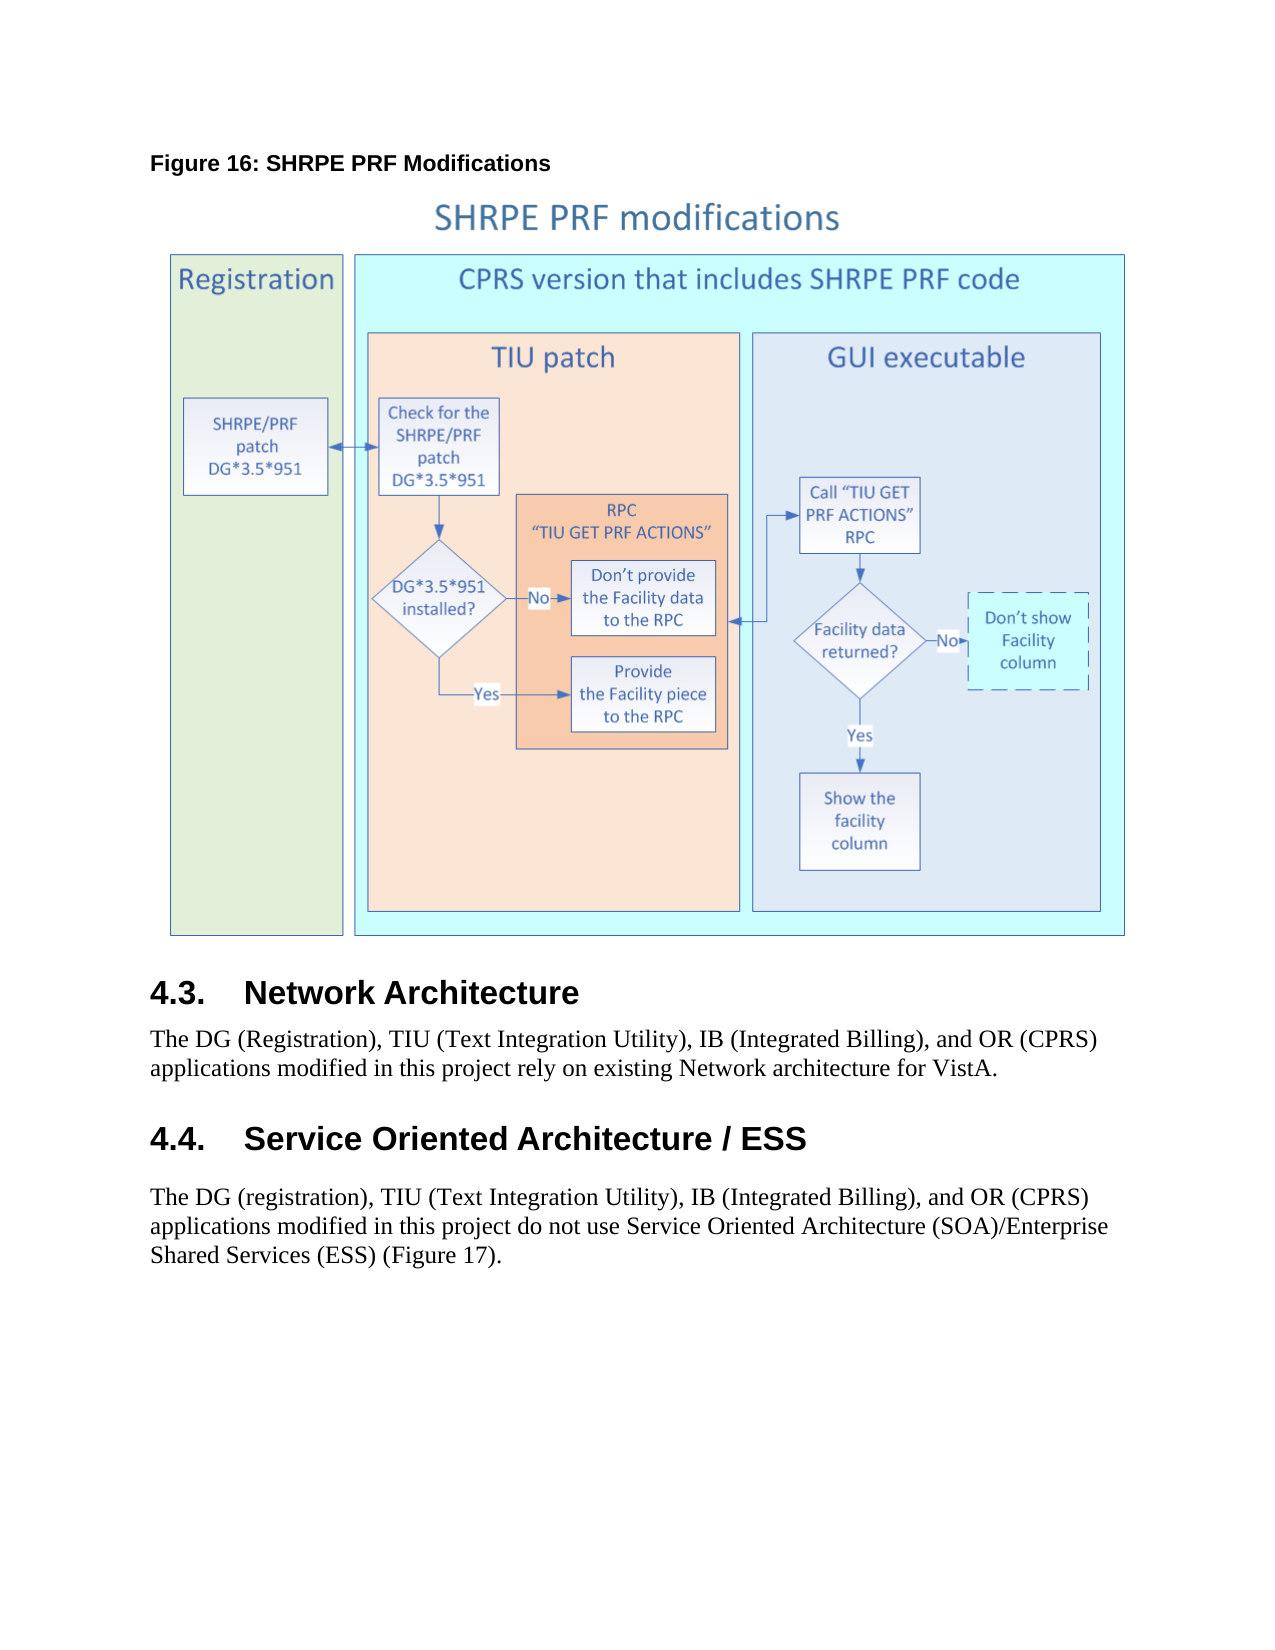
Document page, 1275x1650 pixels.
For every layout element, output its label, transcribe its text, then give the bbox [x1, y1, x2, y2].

text The DG (registration), TIU (Text Integration Utility), IB (Integrated Billing), and OR (CPRS) applications modified in this project do not use Service Oriented Architecture (SOA)/Enterprise Shared Services (ESS) (Figure 17). [150, 1182, 1125, 1269]
text The DG (Registration), TIU (Text Integration Utility), IB (Integrated Billing), and OR (CPRS) applications modified in this project rely on existing Network architecture for VistA. [150, 1024, 1125, 1082]
subtitle Service Oriented Architecture / ESS [150, 1119, 1125, 1157]
picture [150, 188, 1125, 936]
subtitle Network Architecture [150, 973, 1125, 1012]
